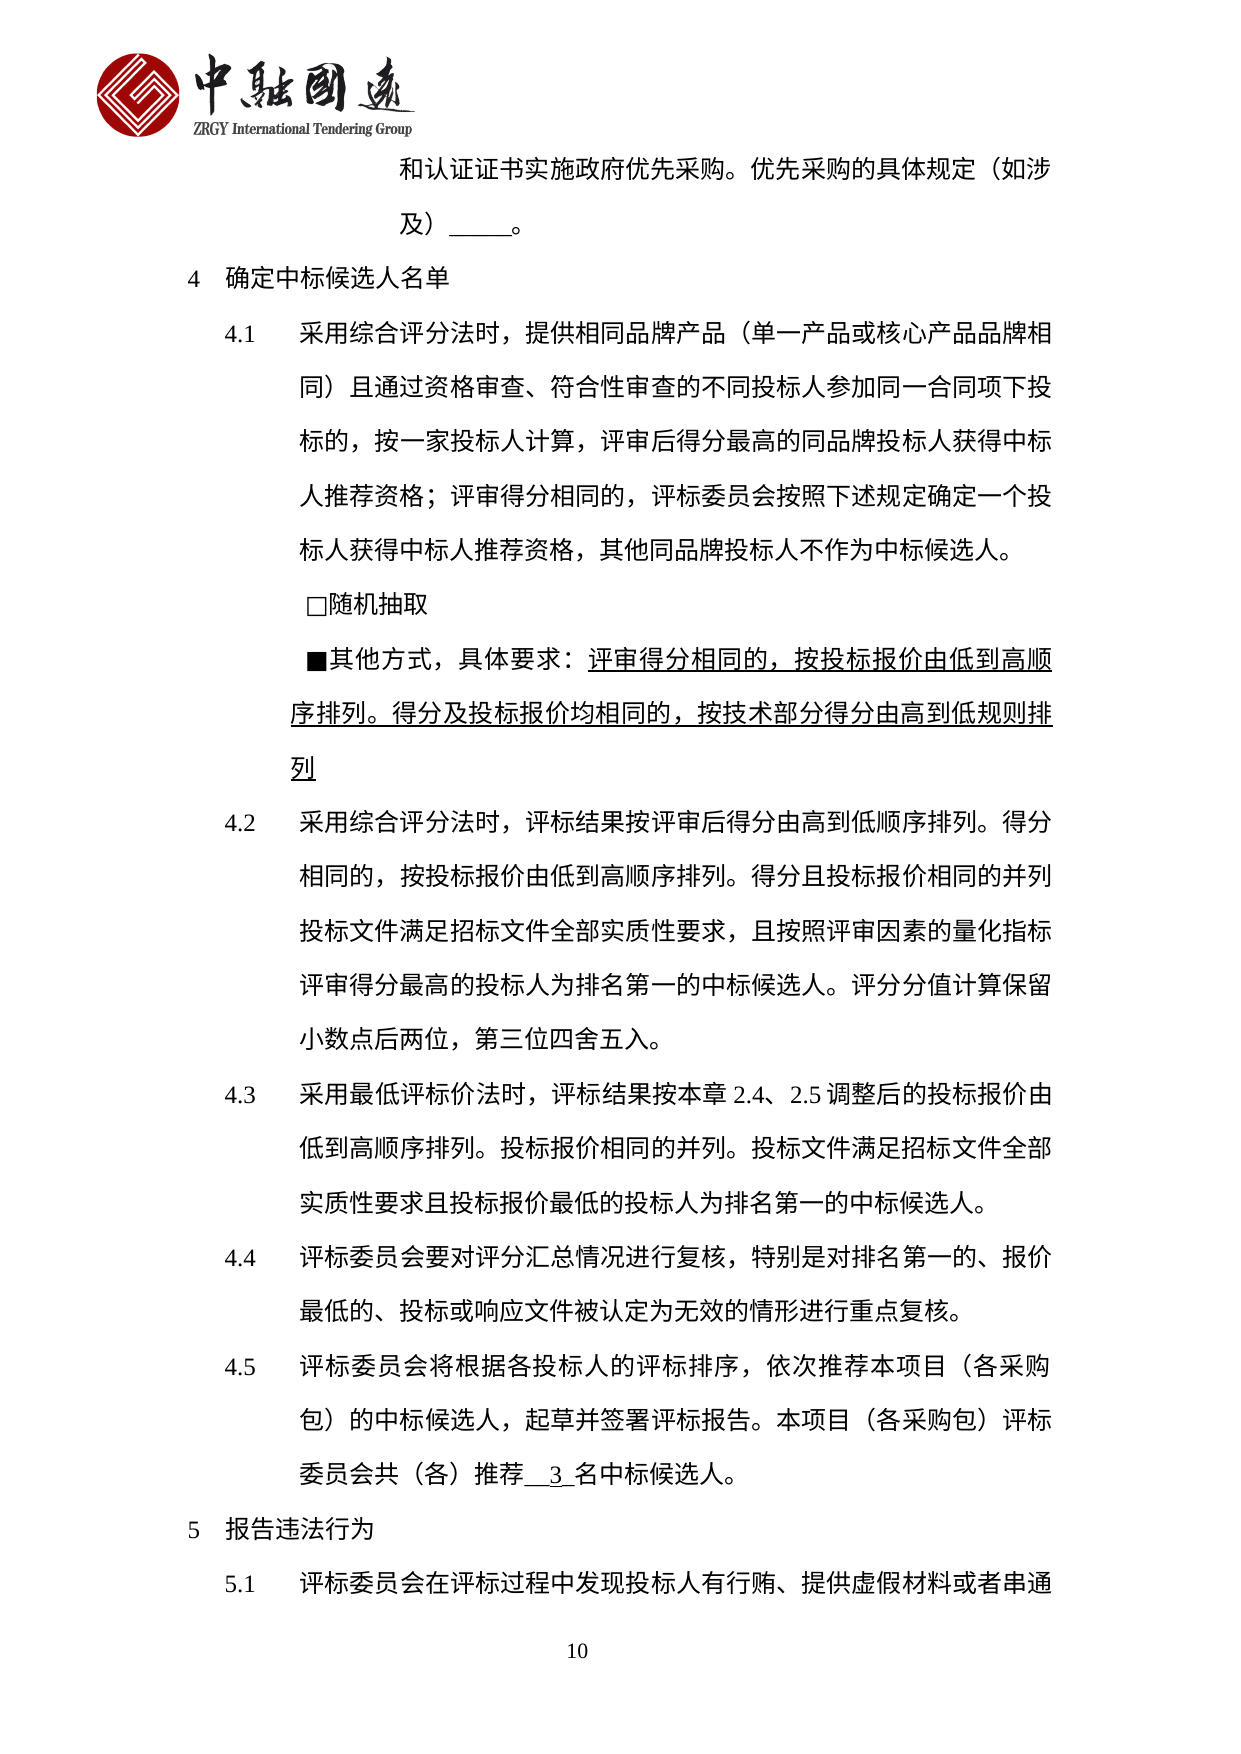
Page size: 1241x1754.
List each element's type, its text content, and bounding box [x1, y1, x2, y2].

list 报告违法行为 [187, 1509, 1053, 1546]
text ■其他方式，具体要求：评审得分相同的，按投标报价由低到高顺序排列。得分及投标报价均相同的，按技术部分得分由高到低规则排列 [291, 639, 1053, 725]
list 评标委员会将根据各投标人的评标排序，依次推荐本项目（各采购包）的中标候选人，起草并签署评标报告。本项目（各采购包）评标委员会共（各）推荐__3_名中标候选人。 [224, 1346, 1053, 1491]
text ■其他方式，具体要求：评审得分相同的，按投标报价由低到高顺序排列。得分及投标报价均相同的，按技术部分得分由高到低规则排列 [291, 727, 1053, 784]
list 确定中标候选人名单 [187, 259, 1053, 295]
list 评标委员会在评标过程中发现投标人有行贿、提供虚假材料或者串通等违法行为时，应当及时向财政部门报告。 [224, 1564, 1053, 1600]
list 评标委员会要对评分汇总情况进行复核，特别是对排名第一的、报价最低的、投标或响应文件被认定为无效的情形进行重点复核。 [224, 1237, 1053, 1328]
text □随机抽取 [291, 585, 1053, 621]
list 采用最低评标价法时，评标结果按本章2.4、2.5调整后的投标报价由低到高顺序排列。投标报价相同的并列。投标文件满足招标文件全部实质性要求且投标报价最低的投标人为排名第一的中标候选人。 [224, 1074, 1053, 1219]
list 采用综合评分法时，提供相同品牌产品（单一产品或核心产品品牌相同）且通过资格审查、符合性审查的不同投标人参加同一合同项下投标的，按一家投标人计算，评审后得分最高的同品牌投标人获得中标人推荐资格；评审得分相同的，评标委员会按照下述规定确定一个投标人获得中标人推荐资格，其他同品牌投标人不作为中标候选人。 [224, 313, 1053, 567]
list 采用综合评分法时，评标结果按评审后得分由高到低顺序排列。得分相同的，按投标报价由低到高顺序排列。得分且投标报价相同的并列。投标文件满足招标文件全部实质性要求，且按照评审因素的量化指标评审得分最高的投标人为排名第一的中标候选人。评分分值计算保留小数点后两位，第三位四舍五入。 [224, 802, 1053, 1056]
list 非政府强制采购的节能产品或环境标志产品，依据品目清单和认证证书实施政府优先采购。优先采购的具体规定（如涉及）_____。 [305, 150, 1053, 241]
picture [93, 48, 420, 142]
